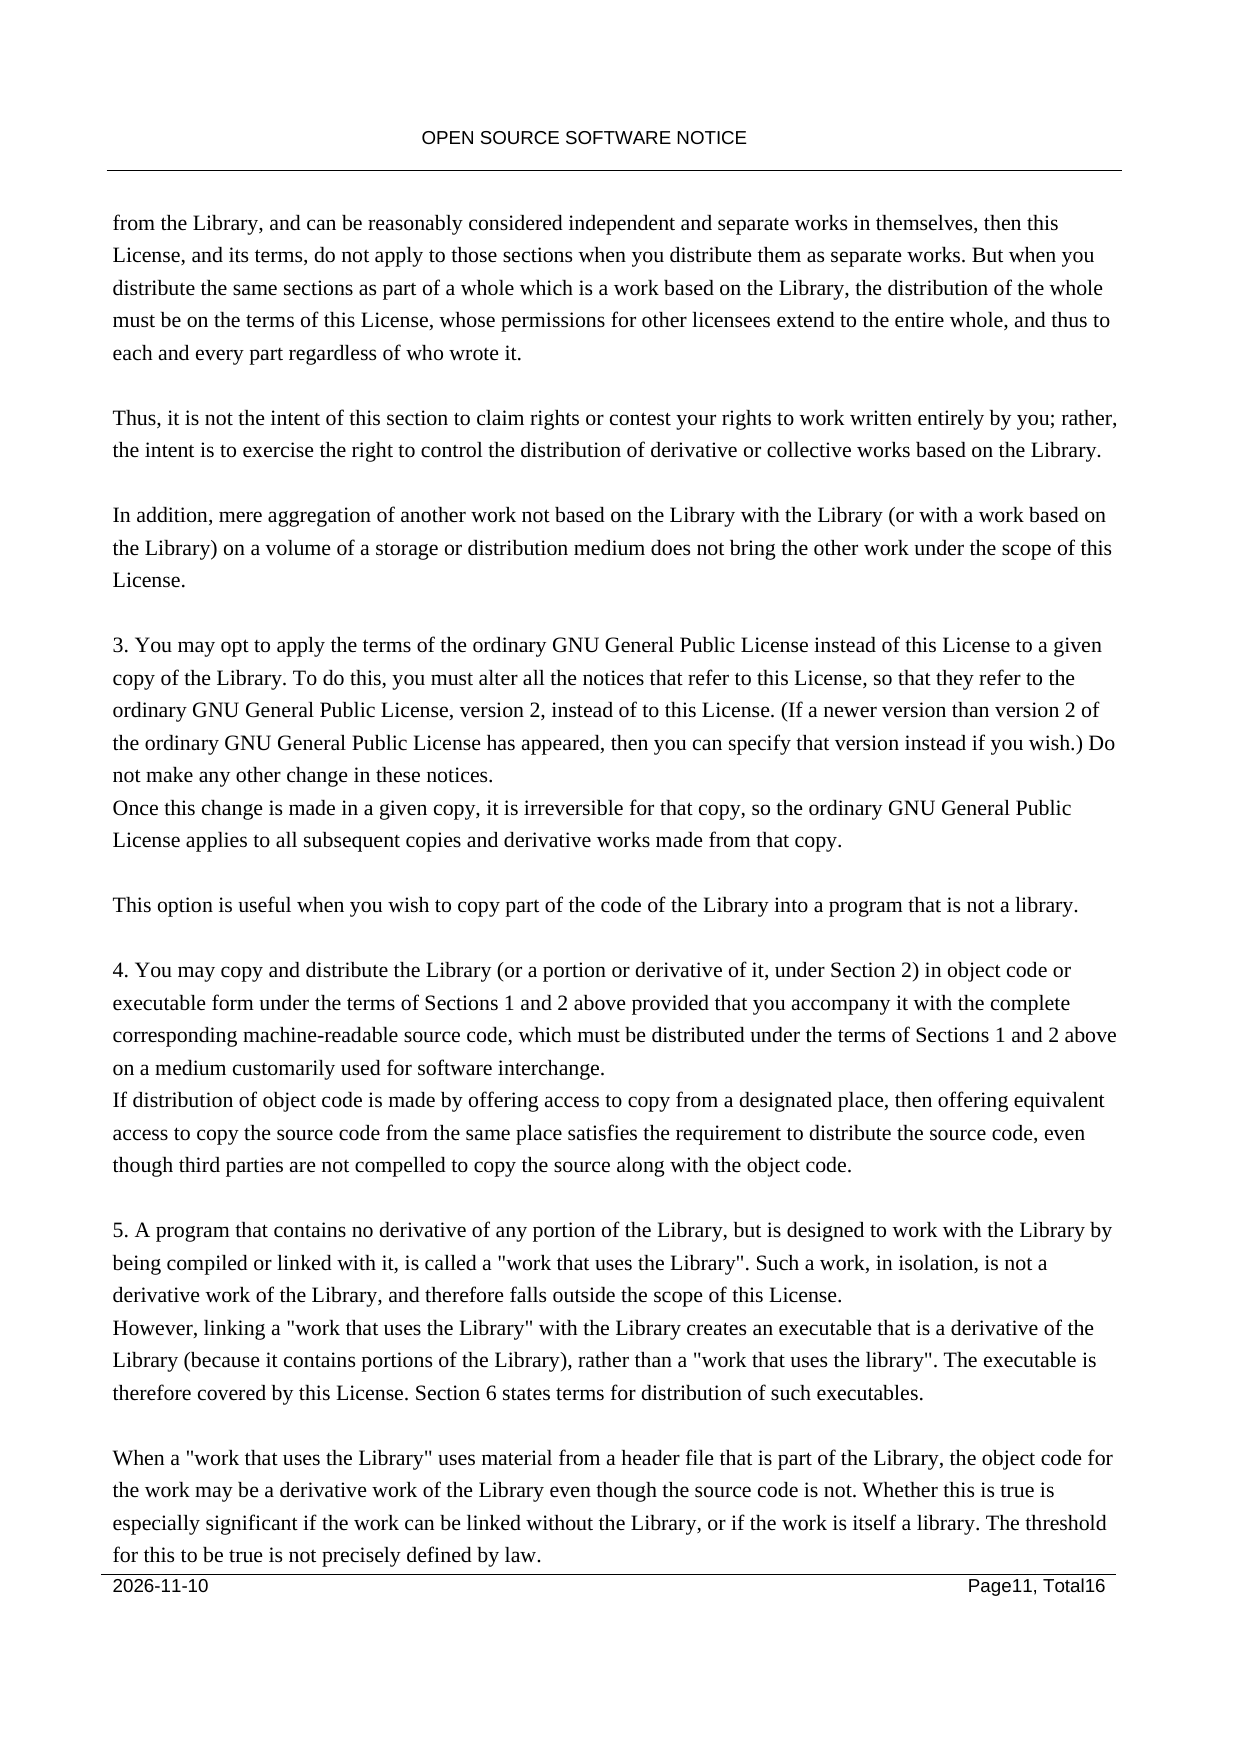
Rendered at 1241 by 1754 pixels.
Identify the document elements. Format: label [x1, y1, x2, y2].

text [112, 206, 1128, 1571]
